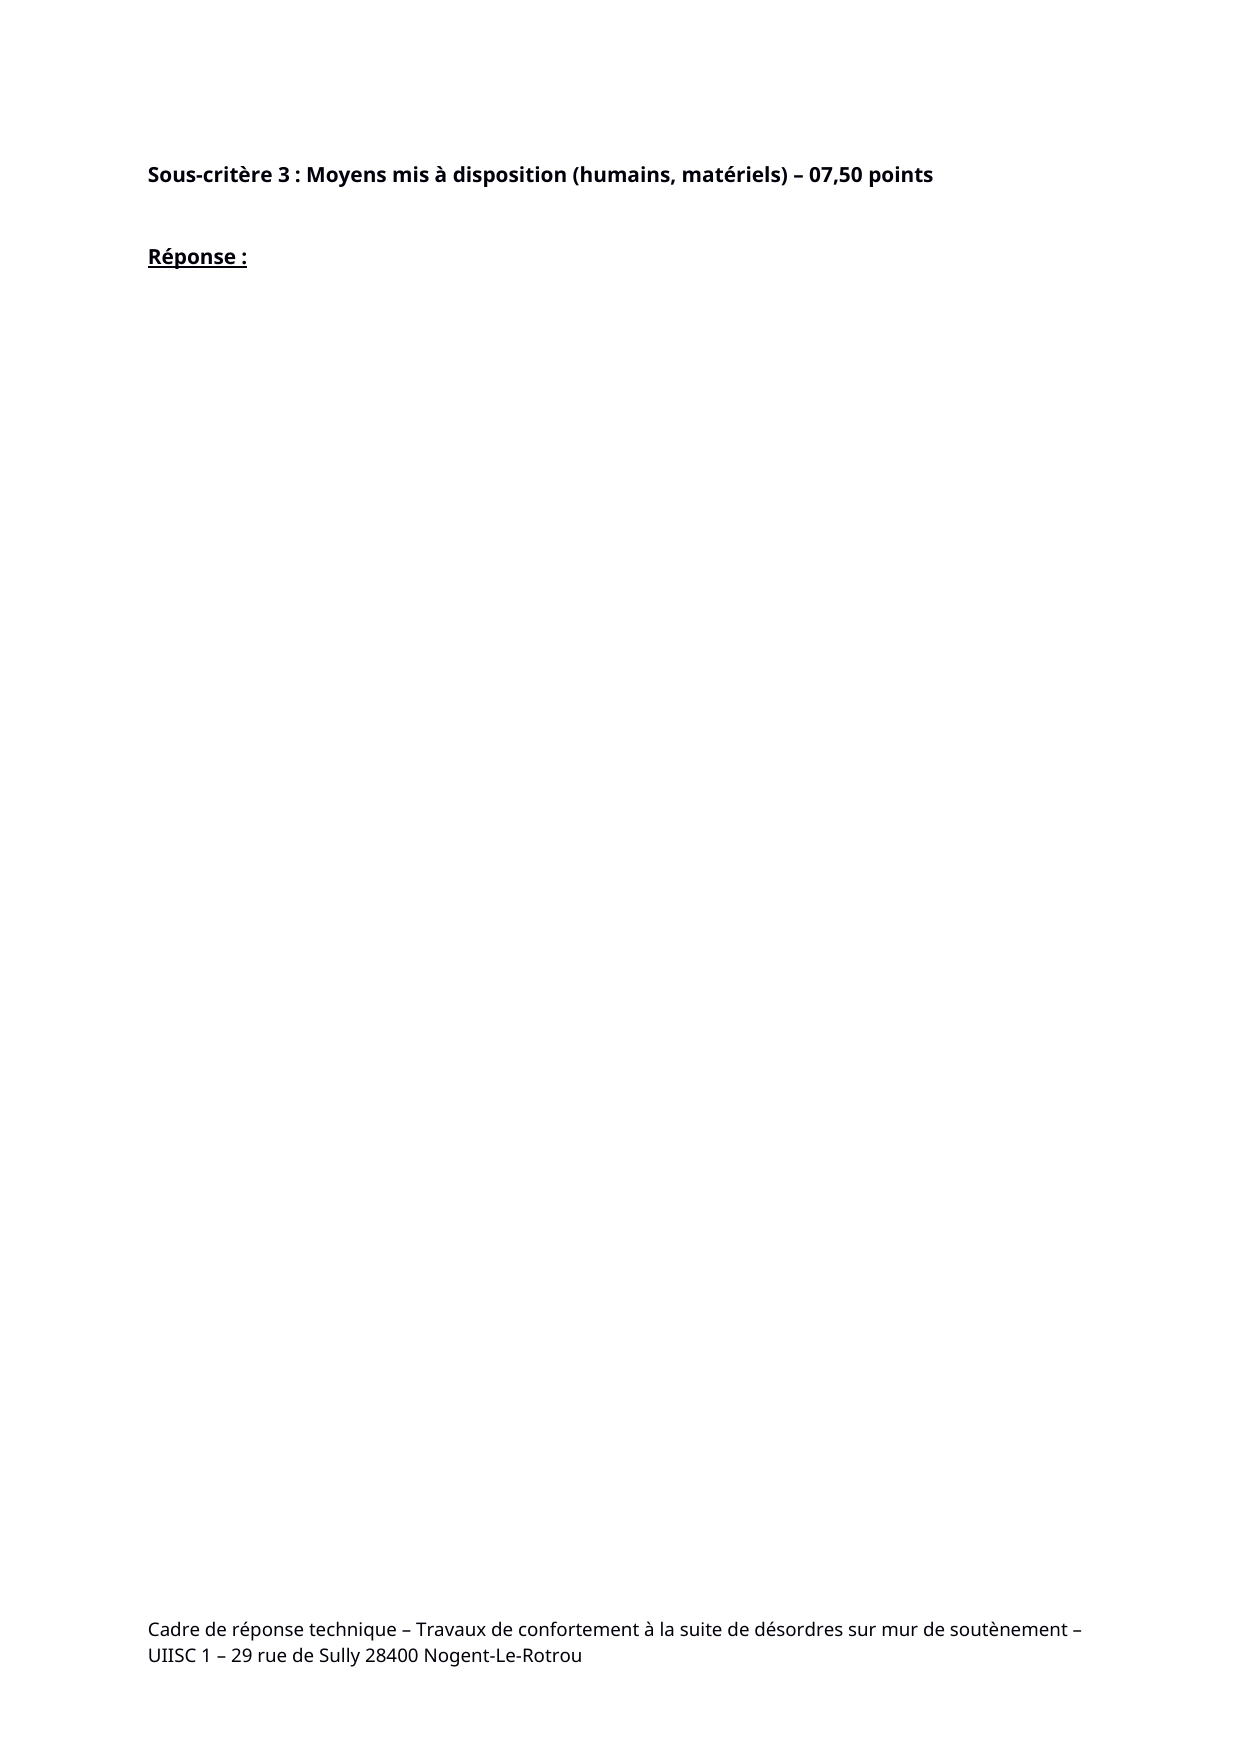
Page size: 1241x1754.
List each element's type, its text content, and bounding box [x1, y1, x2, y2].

text Sous-critère 3 : Moyens mis à disposition (humains, matériels) – 07,50 points [148, 160, 1092, 189]
text Réponse : [148, 242, 1092, 271]
